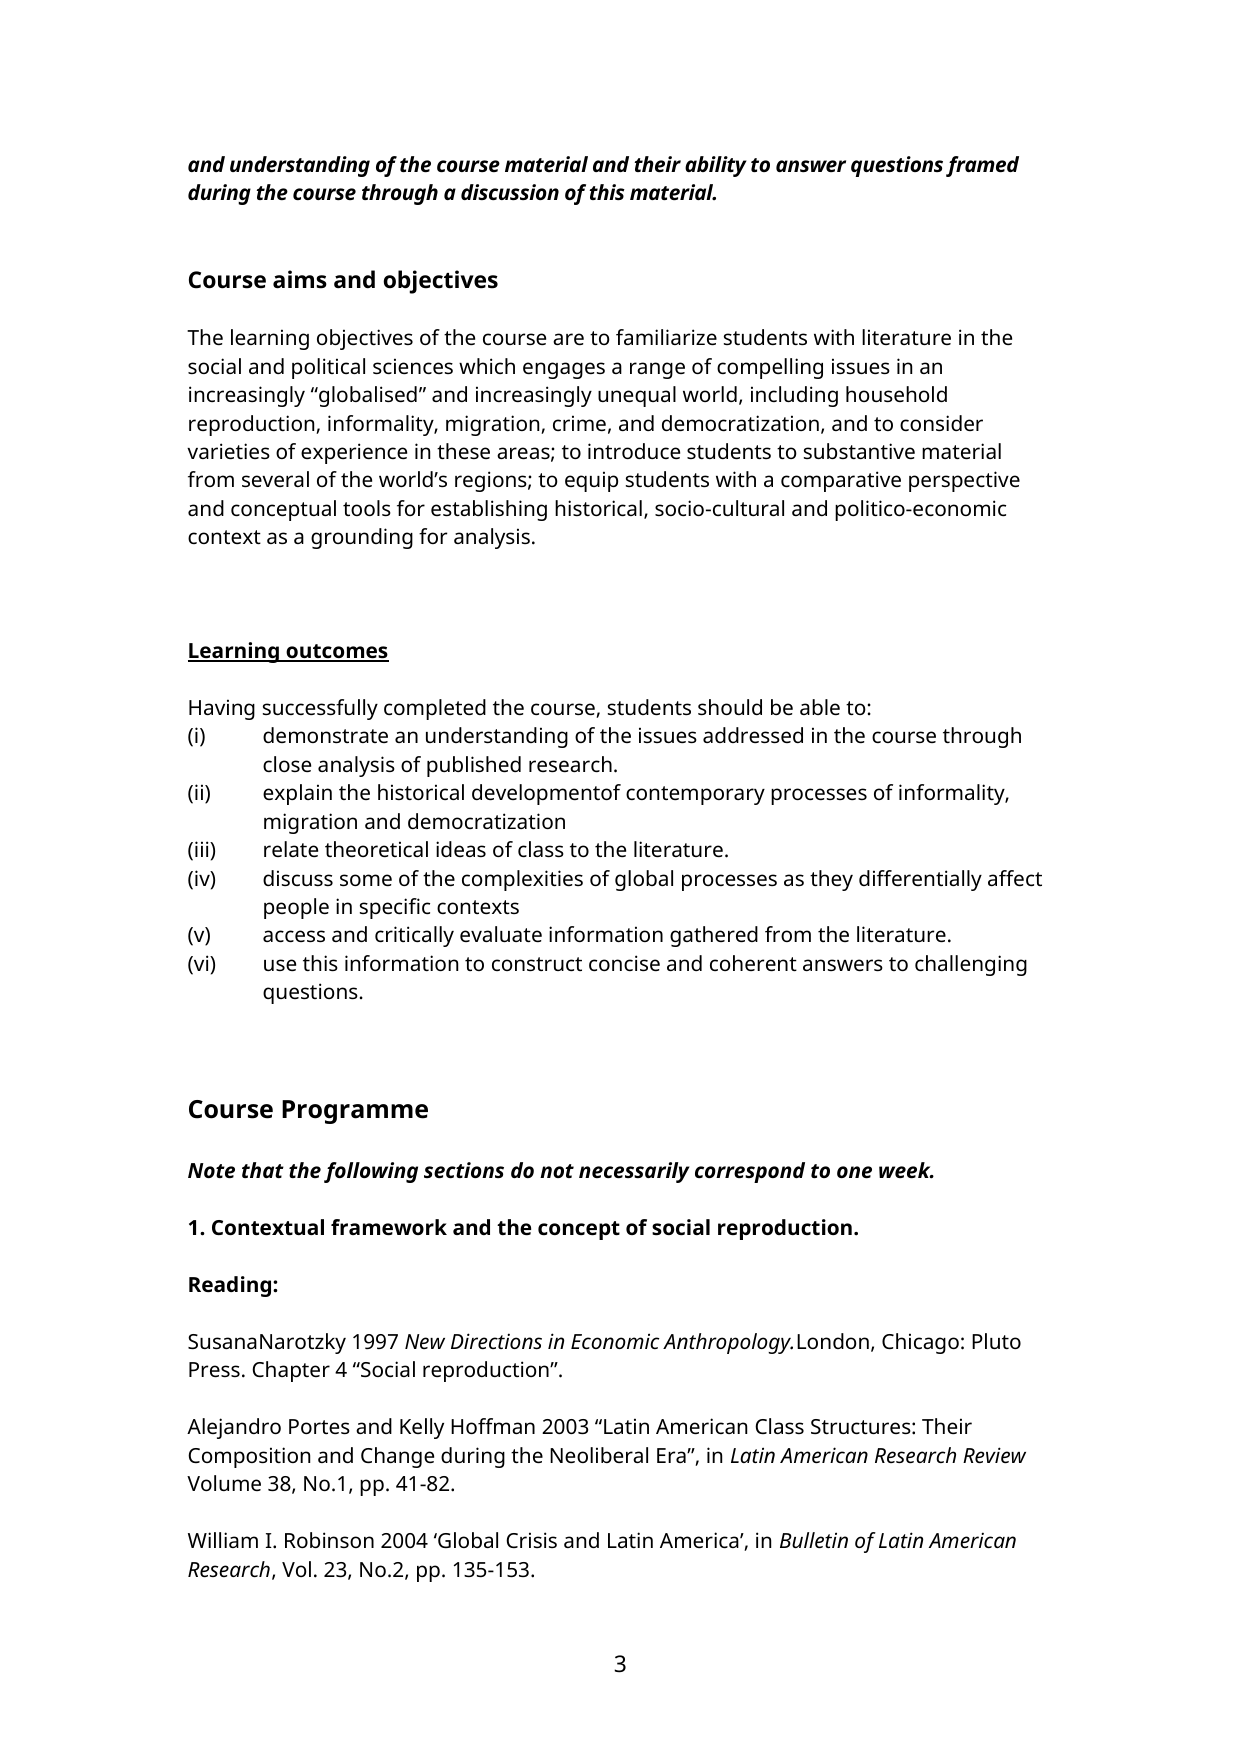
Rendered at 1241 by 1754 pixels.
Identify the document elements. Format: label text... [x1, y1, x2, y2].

text (i) demonstrate an understanding of the issues addressed in the course through close analysis of published research. [187, 722, 1053, 778]
text (v) access and critically evaluate information gathered from the literature. [187, 921, 1053, 949]
text (iii) relate theoretical ideas of class to the literature. [187, 835, 1053, 864]
text Note that the following sections do not necessarily correspond to one week. [187, 1157, 1053, 1185]
text 1. Contextual framework and the concept of social reproduction. [187, 1213, 1053, 1242]
text Having successfully completed the course, students should be able to: [187, 693, 1053, 722]
text (iv) discuss some of the complexities of global processes as they differentially affect people in specific contexts [187, 864, 1053, 921]
text Course Programme [187, 1091, 1053, 1125]
text Learning outcomes [187, 636, 1053, 665]
text Alejandro Portes and Kelly Hoffman 2003 “Latin American Class Structures: Their Composition and Change during the Neoliberal Era”, in Latin American Research Review Volume 38, No.1, pp. 41-82. [187, 1412, 1053, 1498]
text (ii) explain the historical developmentof contemporary processes of informality, migration and democratization [187, 778, 1053, 835]
text (vi) use this information to construct concise and coherent answers to challenging questions. [187, 949, 1053, 1006]
text : [187, 1270, 1053, 1299]
text Course aims and objectives [187, 264, 1053, 295]
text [187, 150, 1053, 207]
text SusanaNarotzky 1997 New Directions in Economic Anthropology., : Pluto Press. Chapter 4 “Social reproduction”. [187, 1327, 1053, 1384]
subtitle The learning objectives of the course are to familiarize students with literature in the social and political sciences which engages a range of compelling issues in an increasingly “globalised” and increasingly unequal world, including household reproduction, informality, migration, crime, and democratization, and to consider varieties of experience in these areas; to introduce students to substantive material from several of the world’s regions; to equip students with a comparative perspective and conceptual tools for establishing historical, socio-cultural and politico-economic context as a grounding for analysis. [187, 323, 1053, 551]
text William I. Robinson 2004 ‘Global Crisis and Latin America’, in Bulletin of Latin American Research, Vol. 23, No.2, pp. 135-153. [187, 1526, 1053, 1583]
